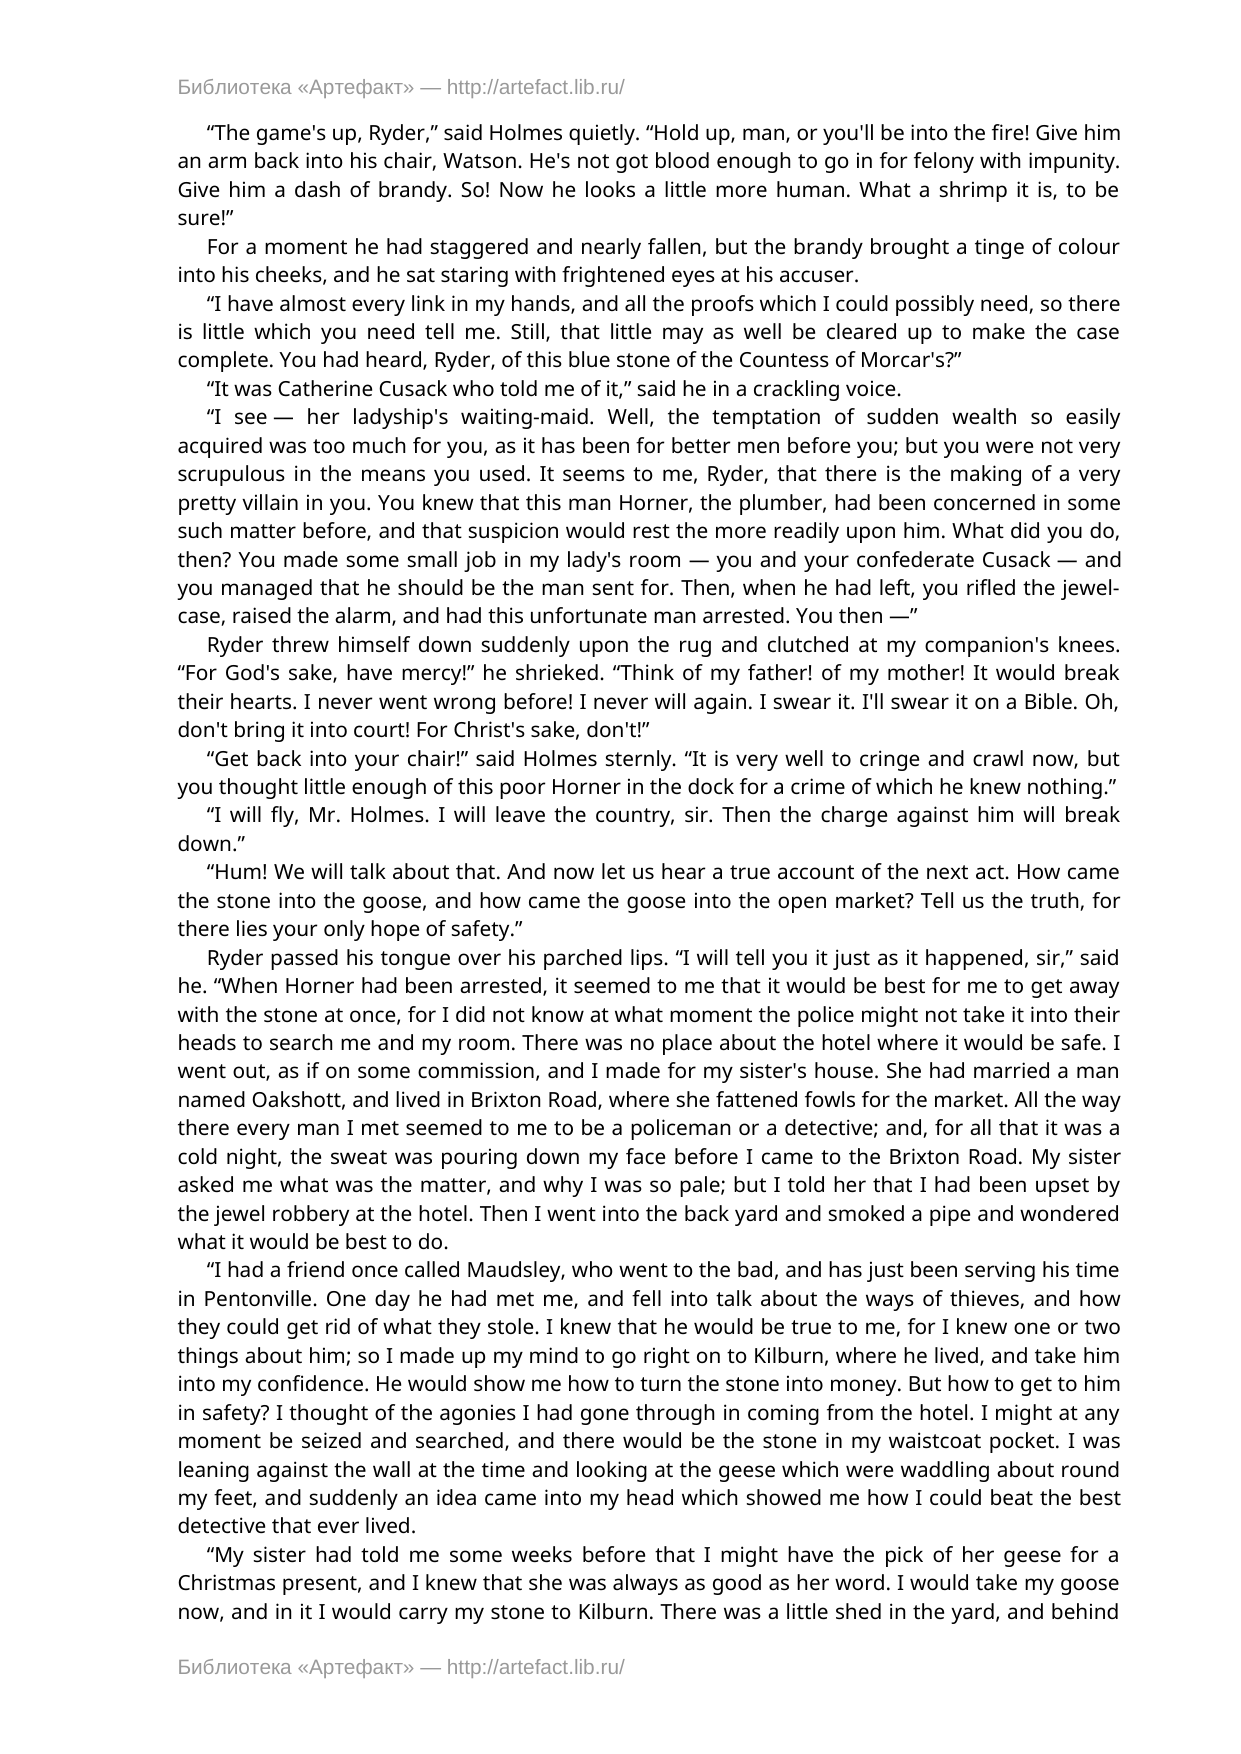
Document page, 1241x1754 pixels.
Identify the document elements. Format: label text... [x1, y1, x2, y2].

text “I have almost every link in my hands, and all the proofs which I could possibly need, so there is little which you need tell me. Still, that little may as well be cleared up to make the case complete. You had heard, Ryder, of this blue stone of the Countess of Morcar's?” [177, 289, 1122, 374]
text “I had a friend once called Maudsley, who went to the bad, and has just been serving his time in Pentonville. One day he had met me, and fell into talk about the ways of thieves, and how they could get rid of what they stole. I knew that he would be true to me, for I knew one or two things about him; so I made up my mind to go right on to Kilburn, where he lived, and take him into my confidence. He would show me how to turn the stone into money. But how to get to him in safety? I thought of the agonies I had gone through in coming from the hotel. I might at any moment be seized and searched, and there would be the stone in my waistcoat pocket. I was leaning against the wall at the time and looking at the geese which were waddling about round my feet, and suddenly an idea came into my head which showed me how I could beat the best detective that ever lived. [177, 1256, 1122, 1540]
text Ryder threw himself down suddenly upon the rug and clutched at my companion's knees. “For God's sake, have mercy!” he shrieked. “Think of my father! of my mother! It would break their hearts. I never went wrong before! I never will again. I swear it. I'll swear it on a Bible. Oh, don't bring it into court! For Christ's sake, don't!” [177, 630, 1122, 744]
text “I will fly, Mr. Holmes. I will leave the country, sir. Then the charge against him will break down.” [177, 801, 1122, 857]
text “It was Catherine Cusack who told me of it,” said he in a crackling voice. [177, 374, 1122, 402]
text Ryder passed his tongue over his parched lips. “I will tell you it just as it happened, sir,” said he. “When Horner had been arrested, it seemed to me that it would be best for me to get away with the stone at once, for I did not know at what moment the police might not take it into their heads to search me and my room. There was no place about the hotel where it would be safe. I went out, as if on some commission, and I made for my sister's house. She had married a man named Oakshott, and lived in Brixton Road, where she fattened fowls for the market. All the way there every man I met seemed to me to be a policeman or a detective; and, for all that it was a cold night, the sweat was pouring down my face before I came to the Brixton Road. My sister asked me what was the matter, and why I was so pale; but I told her that I had been upset by the jewel robbery at the hotel. Then I went into the back yard and smoked a pipe and wondered what it would be best to do. [177, 943, 1122, 1256]
text “I see — her ladyship's waiting-maid. Well, the temptation of sudden wealth so easily acquired was too much for you, as it has been for better men before you; but you were not very scrupulous in the means you used. It seems to me, Ryder, that there is the making of a very pretty villain in you. You knew that this man Horner, the plumber, had been concerned in some such matter before, and that suspicion would rest the more readily upon him. What did you do, then? You made some small job in my lady's room — you and your confederate Cusack — and you managed that he should be the man sent for. Then, when he had left, you rifled the jewel-case, raised the alarm, and had this unfortunate man arrested. You then —” [177, 402, 1122, 630]
text “The game's up, Ryder,” said Holmes quietly. “Hold up, man, or you'll be into the fire! Give him an arm back into his chair, Watson. He's not got blood enough to go in for felony with impunity. Give him a dash of brandy. So! Now he looks a little more human. What a shrimp it is, to be sure!” [177, 118, 1122, 232]
text “Get back into your chair!” said Holmes sternly. “It is very well to cringe and crawl now, but you thought little enough of this poor Horner in the dock for a crime of which he knew nothing.” [177, 744, 1122, 801]
text “Hum! We will talk about that. And now let us hear a true account of the next act. How came the stone into the goose, and how came the goose into the open market? Tell us the truth, for there lies your only hope of safety.” [177, 857, 1122, 943]
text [177, 1540, 1122, 1625]
text For a moment he had staggered and nearly fallen, but the brandy brought a tinge of colour into his cheeks, and he sat staring with frightened eyes at his accuser. [177, 232, 1122, 289]
